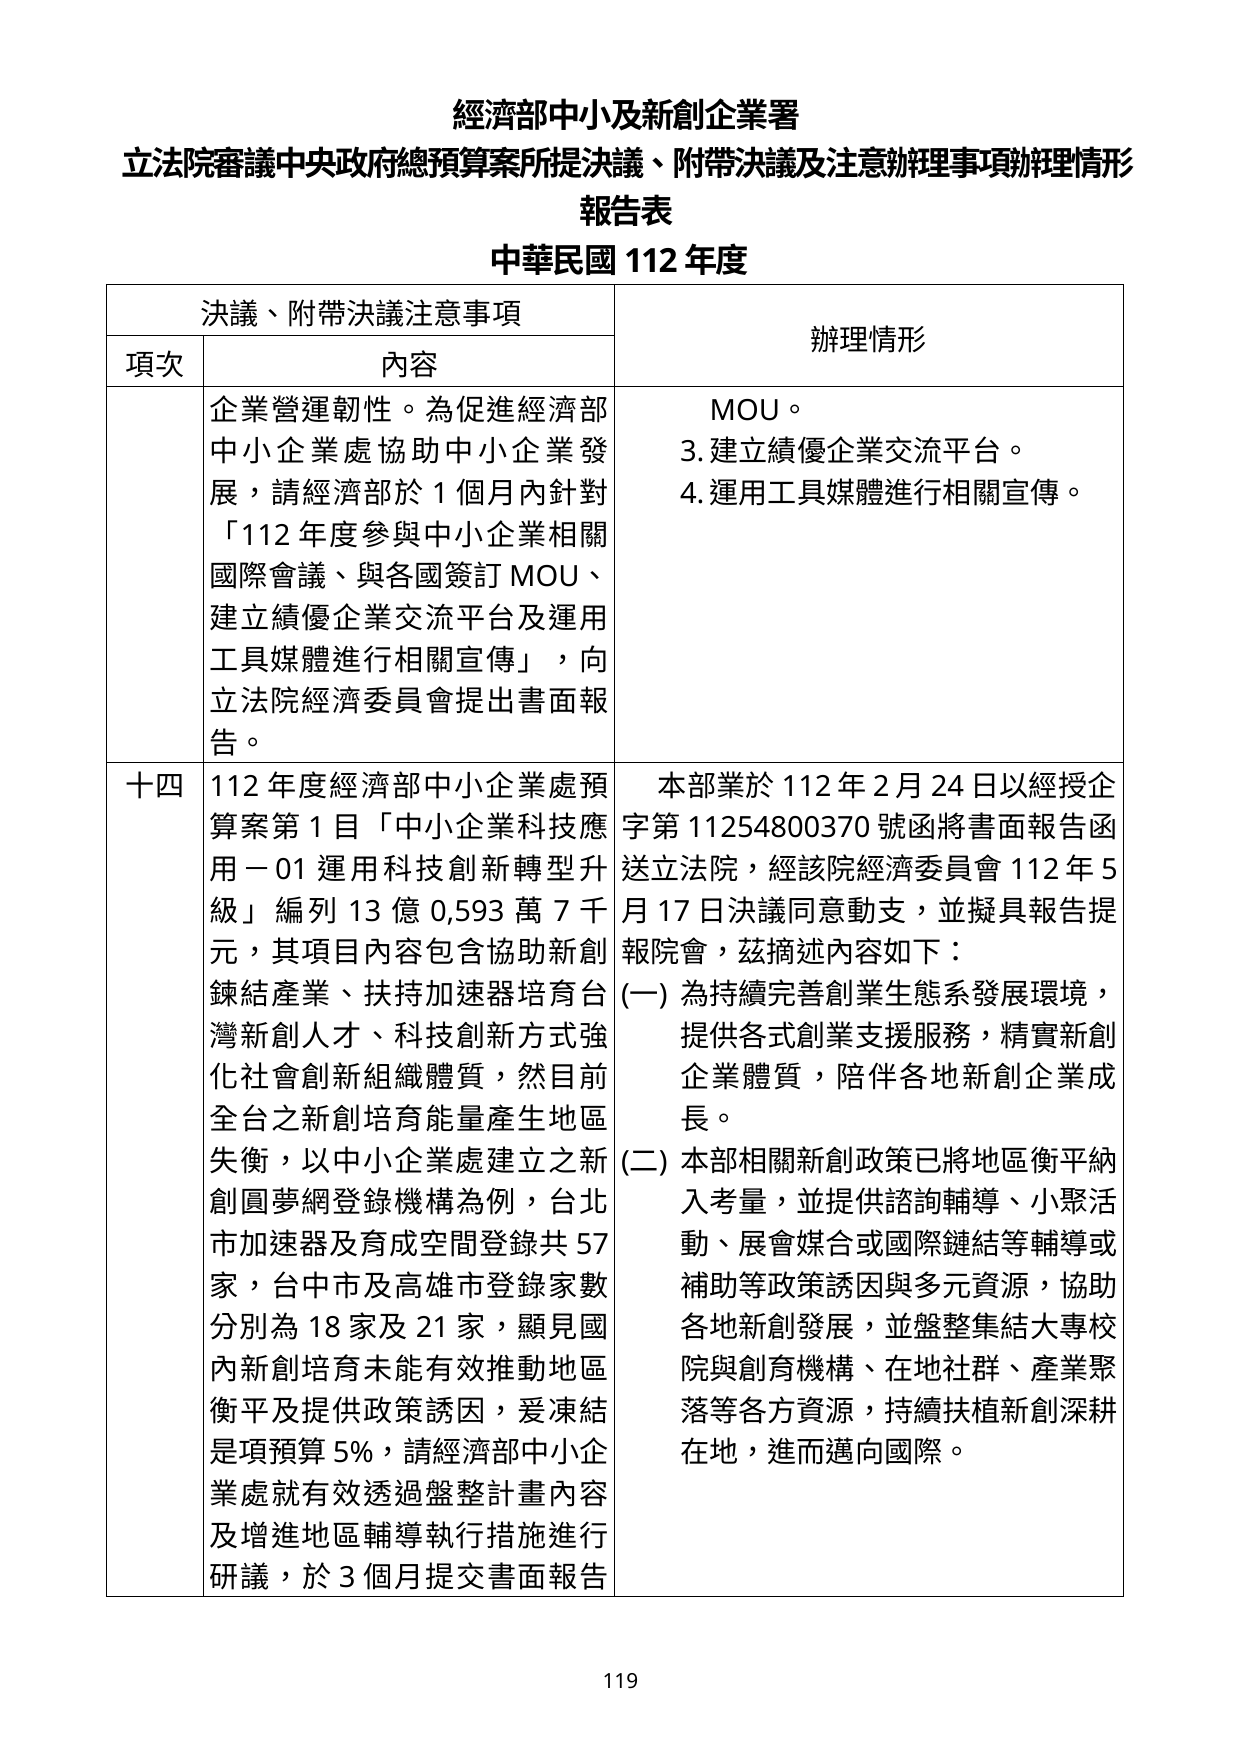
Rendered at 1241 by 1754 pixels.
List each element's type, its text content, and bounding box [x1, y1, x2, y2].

table_cell 內容 [204, 336, 614, 386]
table_cell 項次 [107, 336, 203, 386]
table_header 決議、附帶決議注意事項 [107, 285, 614, 335]
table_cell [615, 387, 1123, 762]
table_cell 十三 [107, 387, 203, 762]
table_header 辦理情形 [615, 285, 1123, 386]
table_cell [204, 387, 614, 762]
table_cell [615, 763, 1123, 1596]
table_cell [204, 763, 614, 1596]
table_cell 十四 [107, 763, 203, 1596]
